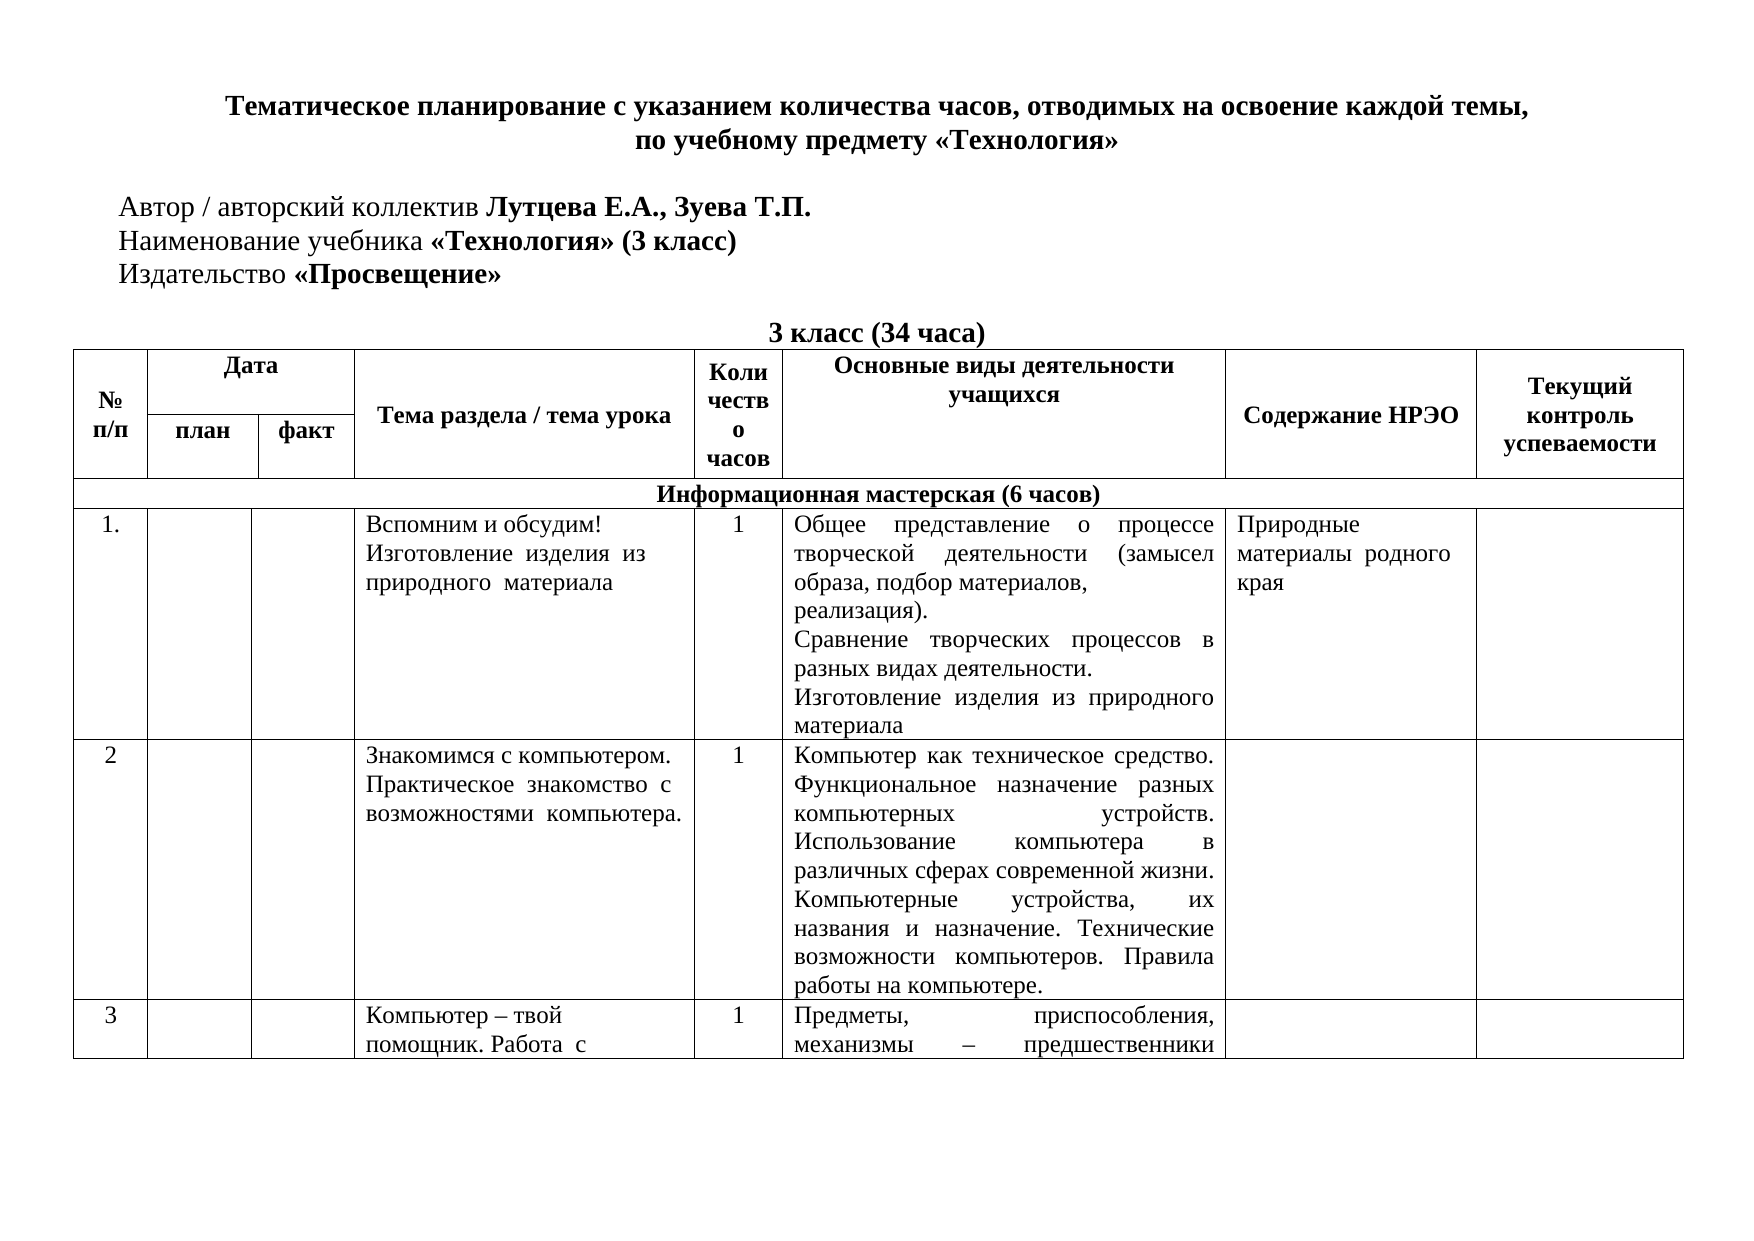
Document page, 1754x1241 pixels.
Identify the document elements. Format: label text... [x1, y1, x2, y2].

table_cell 2 [74, 740, 147, 999]
table_cell Компьютер как техническое средство. Функциональное назначение разных компьютерных устройств. Использование компьютера в различных сферах современной жизни. Компьютерные устройства, их названия и назначение. Технические возможности компьютеров. Правила работы на компьютере. [783, 740, 1225, 999]
text Тематическое планирование с указанием количества часов, отводимых на освоение каждой темы, [118, 88, 1636, 122]
table_cell [148, 509, 251, 739]
table_cell 1. [74, 509, 147, 739]
table_cell [1226, 1000, 1476, 1057]
table_cell [1477, 1000, 1683, 1057]
table_cell [252, 1000, 354, 1057]
table_cell [252, 740, 354, 999]
table_cell Знакомимся с компьютером. Практическое знакомство с возможностями компьютера. [355, 740, 694, 999]
table_cell [148, 1000, 251, 1057]
table_cell [1477, 740, 1683, 999]
table_cell Вспомним и обсудим! Изготовление изделия из природного материала [355, 509, 694, 739]
table_cell Природные материалы родного края [1226, 509, 1476, 739]
table_cell [1226, 740, 1476, 999]
table_cell 3 [74, 1000, 147, 1057]
text Наименование учебника «Технология» (3 класс) [118, 223, 1636, 256]
table_header Основные виды деятельности учащихся [783, 350, 1225, 478]
table_cell 1 [695, 740, 782, 999]
table_header Тема раздела / тема урока [355, 350, 694, 478]
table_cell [355, 1000, 694, 1057]
table_cell Информационная мастерская (6 часов) [74, 479, 1683, 508]
table_cell [252, 509, 354, 739]
text Издательство «Просвещение» [118, 256, 1636, 290]
table_cell план [148, 415, 258, 478]
table_cell [148, 740, 251, 999]
table_header Текущий контроль успеваемости [1477, 350, 1683, 478]
text Автор / авторский коллектив Лутцева Е.А., Зуева Т.П. [118, 189, 1636, 223]
table_cell 1 [695, 509, 782, 739]
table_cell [783, 1000, 1225, 1057]
text 3 класс (34 часа) [118, 316, 1636, 349]
table_header Количество часов [695, 350, 782, 478]
table_cell Общее представление о процессе творческой деятельности (замысел образа, подбор материалов, реализация). Сравнение творческих процессов в разных видах деятельности. Изготовление изделия из природного материала [783, 509, 1225, 739]
table_cell факт [259, 415, 354, 478]
table_header Содержание НРЭО [1226, 350, 1476, 478]
text по учебному предмету «Технология» [118, 122, 1636, 156]
table_cell 1 [695, 1000, 782, 1057]
table_header Дата [148, 350, 354, 414]
table_cell [1477, 509, 1683, 739]
table_header № п/п [74, 350, 147, 478]
